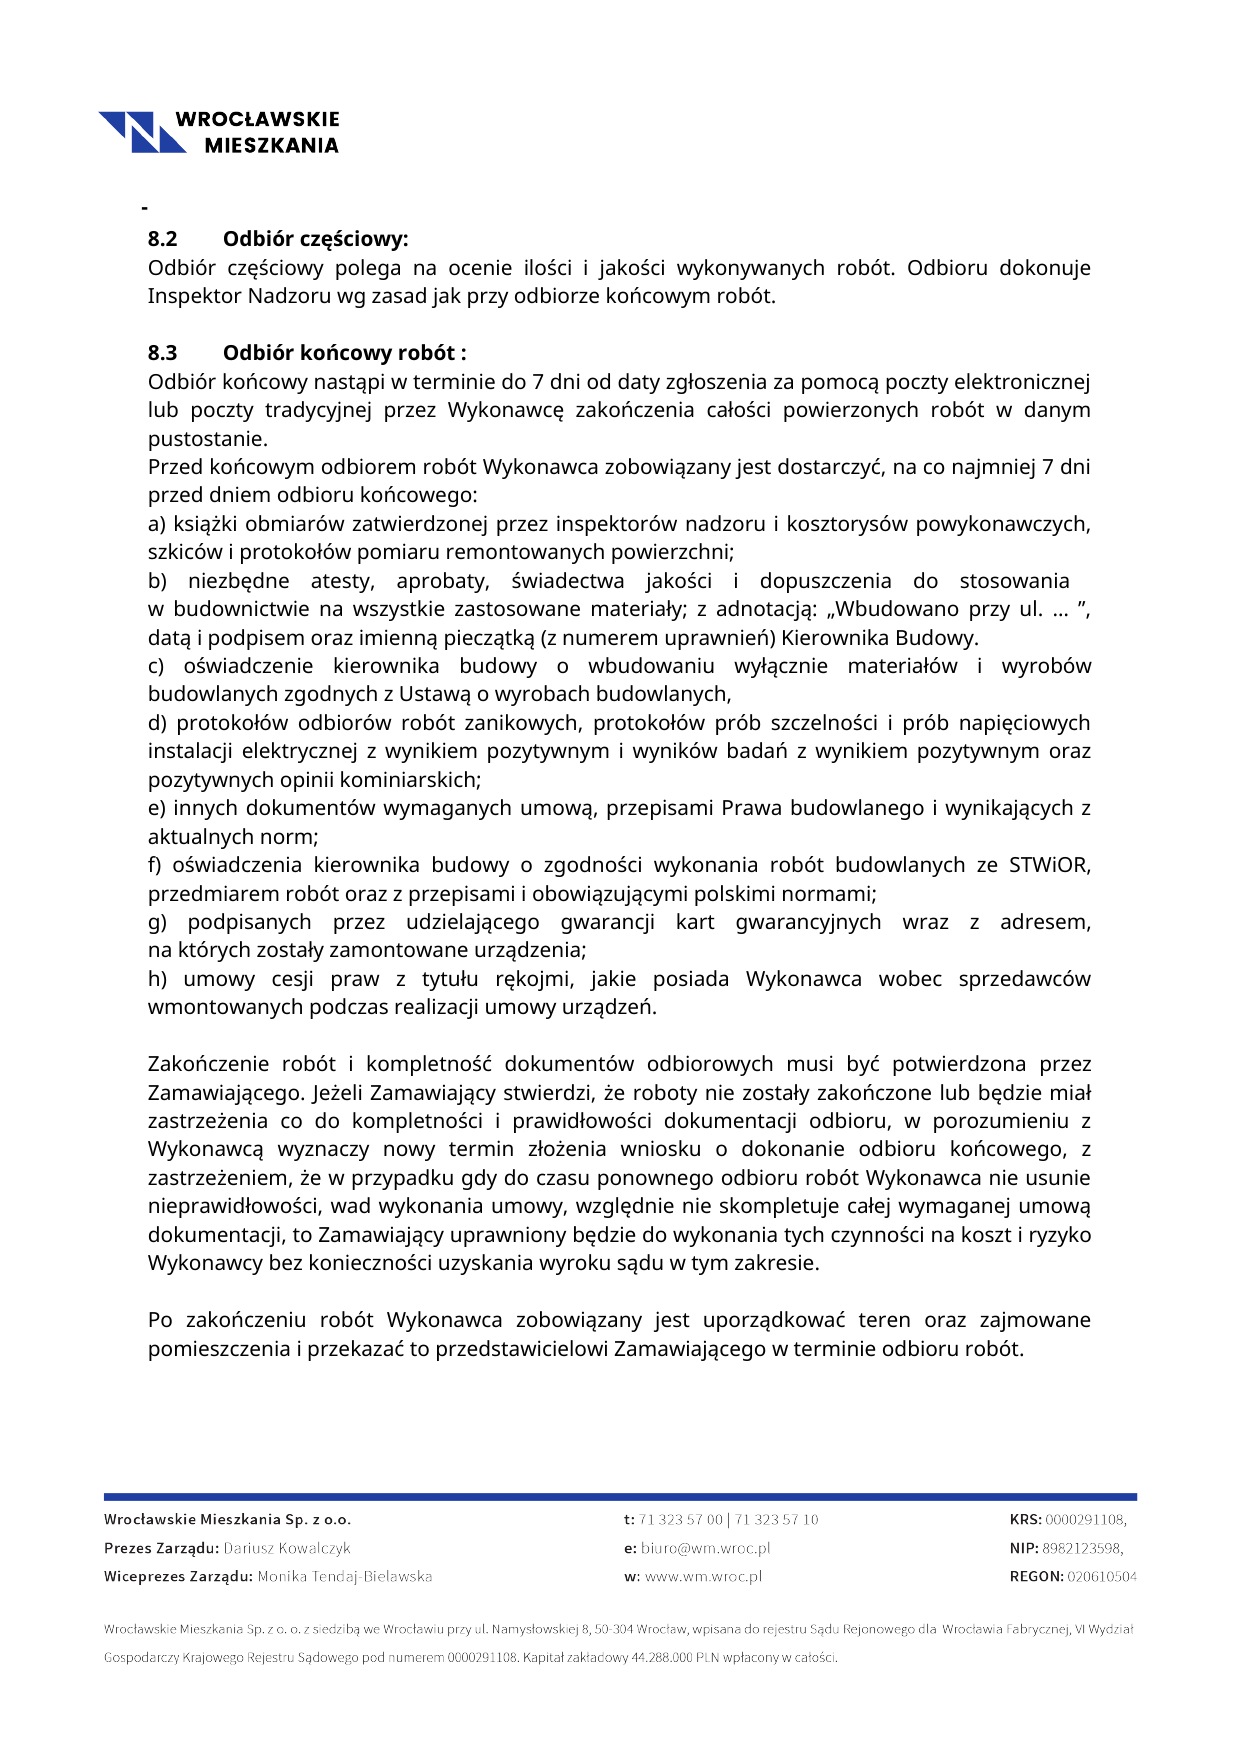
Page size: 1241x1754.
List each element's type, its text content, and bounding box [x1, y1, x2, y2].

text 8.3 Odbiór końcowy robót : [148, 338, 1093, 367]
text Zakończenie robót i kompletność dokumentów odbiorowych musi być potwierdzona przez Zamawiającego. Jeżeli Zamawiający stwierdzi, że roboty nie zostały zakończone lub będzie miał zastrzeżenia co do kompletności i prawidłowości dokumentacji odbioru, w porozumieniu z Wykonawcą wyznaczy nowy termin złożenia wniosku o dokonanie odbioru końcowego, z zastrzeżeniem, że w przypadku gdy do czasu ponownego odbioru robót Wykonawca nie usunie nieprawidłowości, wad wykonania umowy, względnie nie skompletuje całej wymaganej umową dokumentacji, to Zamawiający uprawniony będzie do wykonania tych czynności na koszt i ryzyko Wykonawcy bez konieczności uzyskania wyroku sądu w tym zakresie. [148, 1049, 1093, 1277]
picture [0, 12, 1241, 1753]
text d) protokołów odbiorów robót zanikowych, protokołów prób szczelności i prób napięciowych instalacji elektrycznej z wynikiem pozytywnym i wyników badań z wynikiem pozytywnym oraz pozytywnych opinii kominiarskich; [148, 708, 1093, 793]
text Odbiór końcowy nastąpi w terminie do 7 dni od daty zgłoszenia za pomocą poczty elektronicznej lub poczty tradycyjnej przez Wykonawcę zakończenia całości powierzonych robót w danym pustostanie. [148, 367, 1093, 452]
text h) umowy cesji praw z tytułu rękojmi, jakie posiada Wykonawca wobec sprzedawców wmontowanych podczas realizacji umowy urządzeń. [148, 964, 1093, 1021]
text b) niezbędne atesty, aprobaty, świadectwa jakości i dopuszczenia do stosowania w budownictwie na wszystkie zastosowane materiały; z adnotacją: „Wbudowano przy ul. … ”, datą i podpisem oraz imienną pieczątką (z numerem uprawnień) Kierownika Budowy. [148, 566, 1093, 651]
text Odbiór częściowy polega na ocenie ilości i jakości wykonywanych robót. Odbioru dokonuje Inspektor Nadzoru wg zasad jak przy odbiorze końcowym robót. [148, 253, 1093, 310]
text g) podpisanych przez udzielającego gwarancji kart gwarancyjnych wraz z adresem, na których zostały zamontowane urządzenia; [148, 907, 1093, 964]
text e) innych dokumentów wymaganych umową, przepisami Prawa budowlanego i wynikających z aktualnych norm; [148, 793, 1093, 850]
text f) oświadczenia kierownika budowy o zgodności wykonania robót budowlanych ze STWiOR, przedmiarem robót oraz z przepisami i obowiązującymi polskimi normami; [148, 850, 1093, 907]
text c) oświadczenie kierownika budowy o wbudowaniu wyłącznie materiałów i wyrobów budowlanych zgodnych z Ustawą o wyrobach budowlanych, [148, 651, 1093, 708]
text 8.2 Odbiór częściowy: [148, 224, 1093, 253]
text a) książki obmiarów zatwierdzonej przez inspektorów nadzoru i kosztorysów powykonawczych, szkiców i protokołów pomiaru remontowanych powierzchni; [148, 509, 1093, 566]
text Przed końcowym odbiorem robót Wykonawca zobowiązany jest dostarczyć, na co najmniej 7 dni przed dniem odbioru końcowego: [148, 452, 1093, 509]
text Po zakończeniu robót Wykonawca zobowiązany jest uporządkować teren oraz zajmowane pomieszczenia i przekazać to przedstawicielowi Zamawiającego w terminie odbioru robót. [148, 1305, 1093, 1362]
